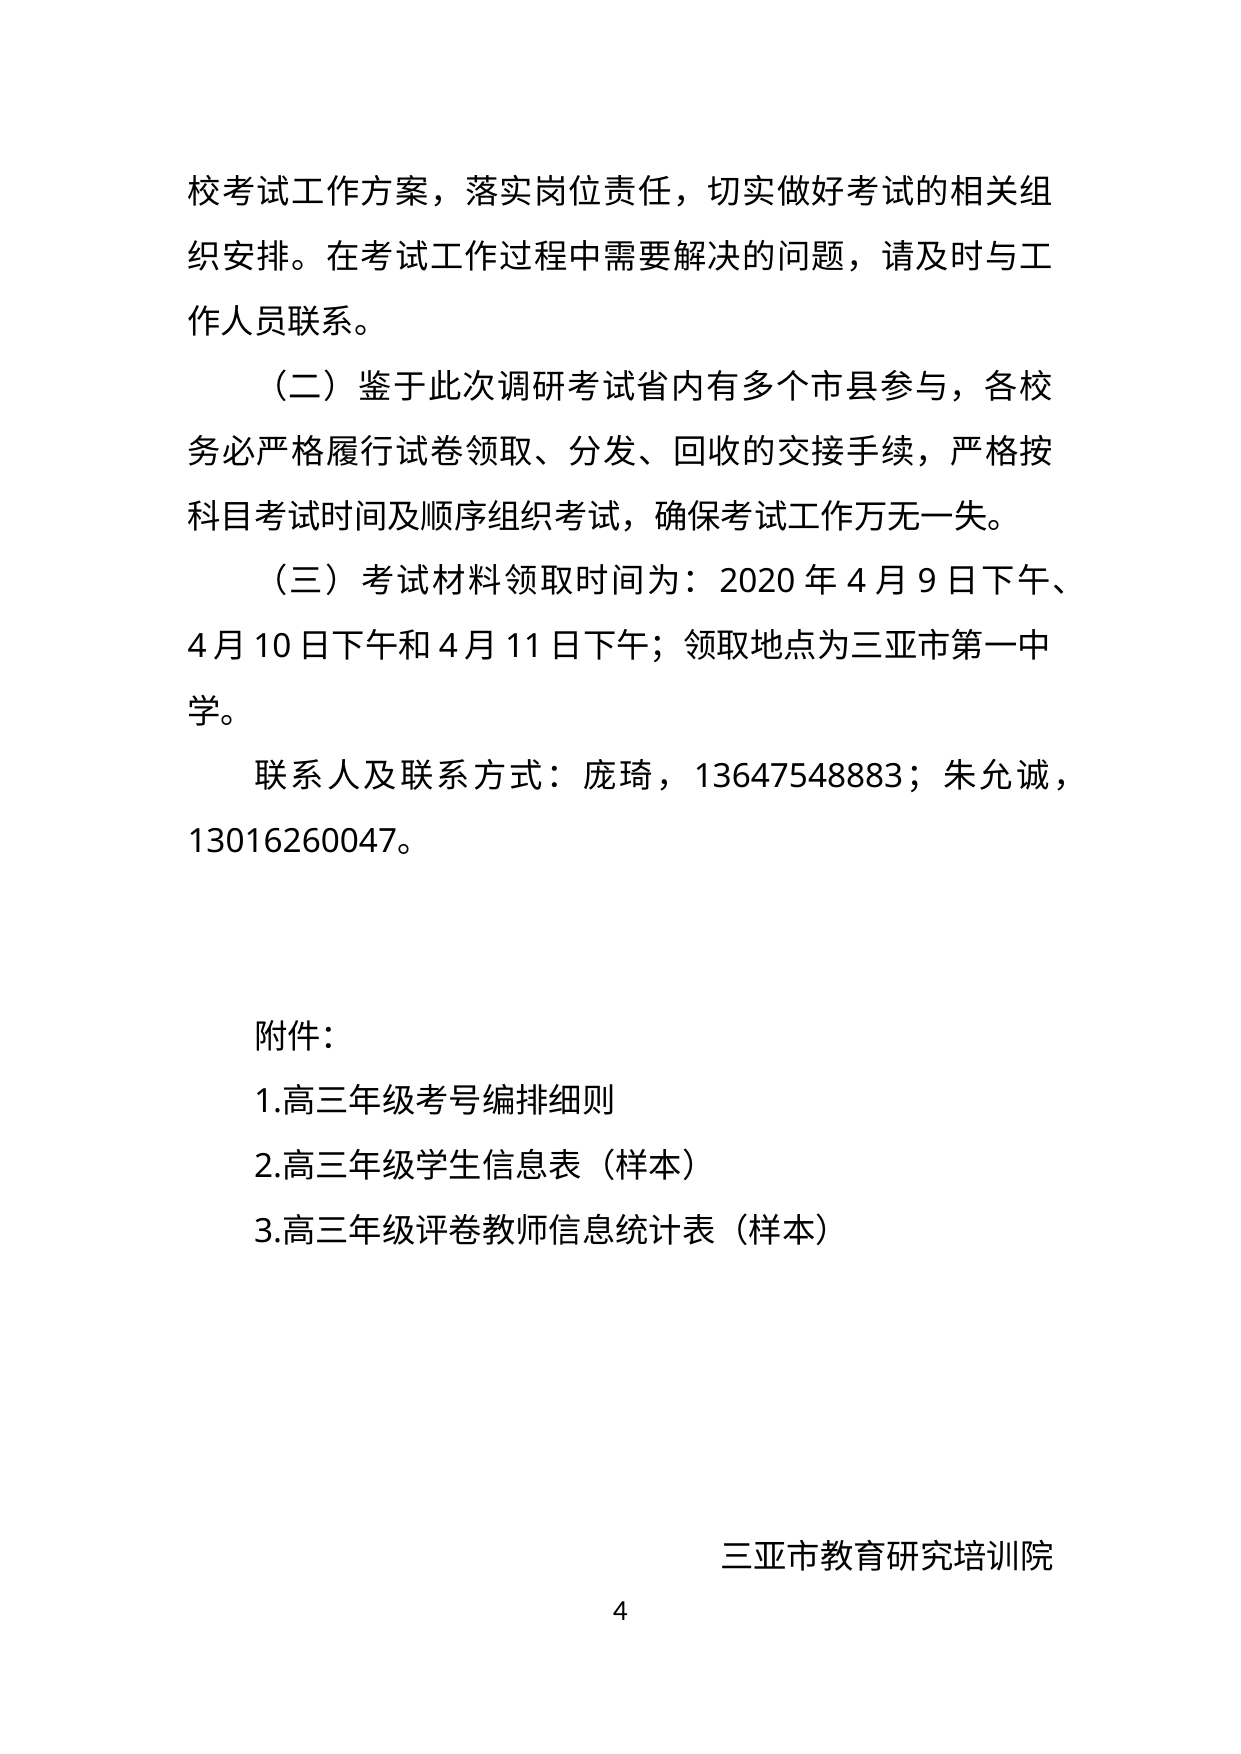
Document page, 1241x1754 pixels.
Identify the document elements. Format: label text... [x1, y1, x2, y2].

text 三亚市教育研究培训院 [187, 1521, 1053, 1586]
text （三）考试材料领取时间为：2020年4月9日下午、4月10日下午和4月11日下午；领取地点为三亚市第一中学。 [187, 546, 1053, 741]
text 1.高三年级考号编排细则 [187, 1066, 1053, 1131]
text 联系人及联系方式：庞琦，13647548883；朱允诚，13016260047。 [187, 741, 1053, 871]
text （二）鉴于此次调研考试省内有多个市县参与，各校务必严格履行试卷领取、分发、回收的交接手续，严格按科目考试时间及顺序组织考试，确保考试工作万无一失。 [187, 351, 1053, 546]
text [187, 156, 1053, 351]
text 2.高三年级学生信息表（样本） [187, 1131, 1053, 1196]
text 附件： [187, 1001, 1053, 1066]
text 3.高三年级评卷教师信息统计表（样本） [187, 1196, 1053, 1261]
